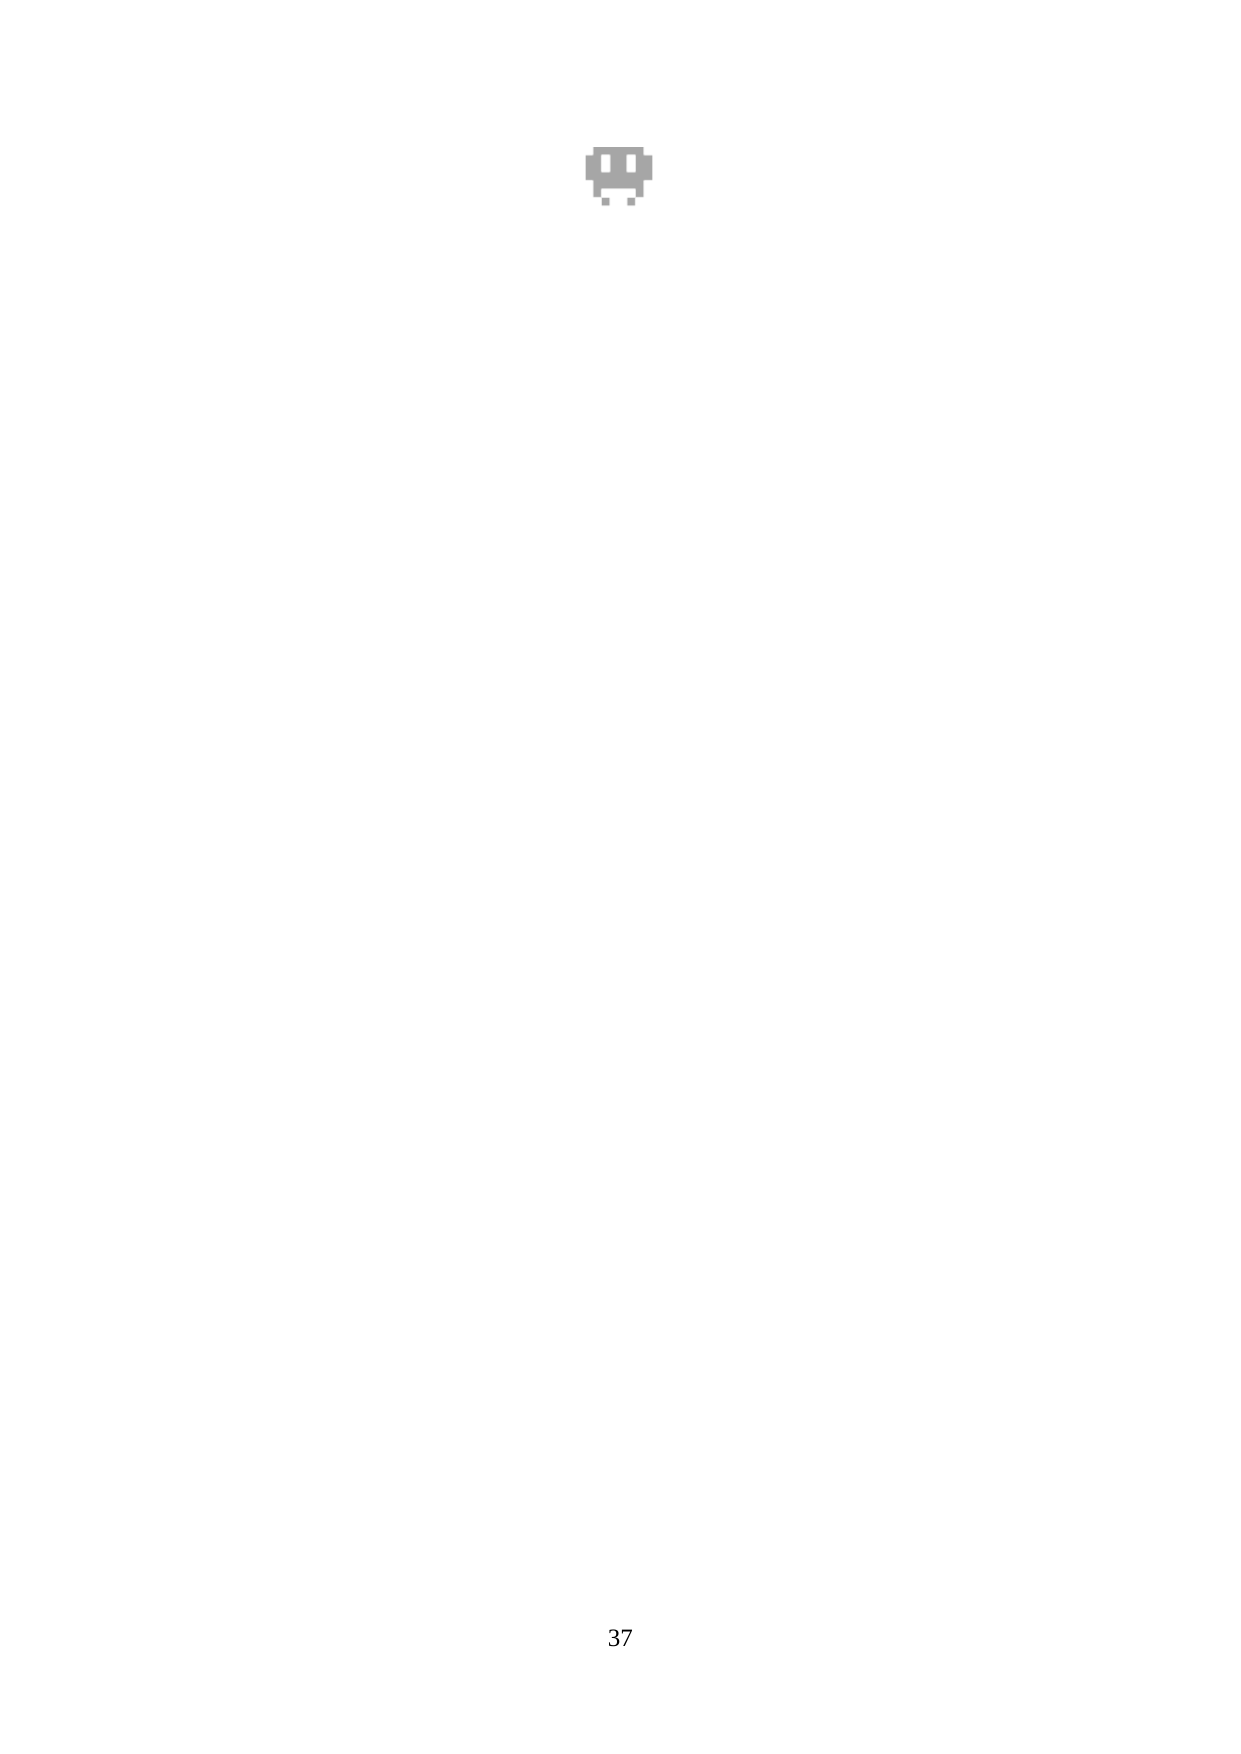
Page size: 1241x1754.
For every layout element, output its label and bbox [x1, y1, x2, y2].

picture [585, 147, 653, 215]
